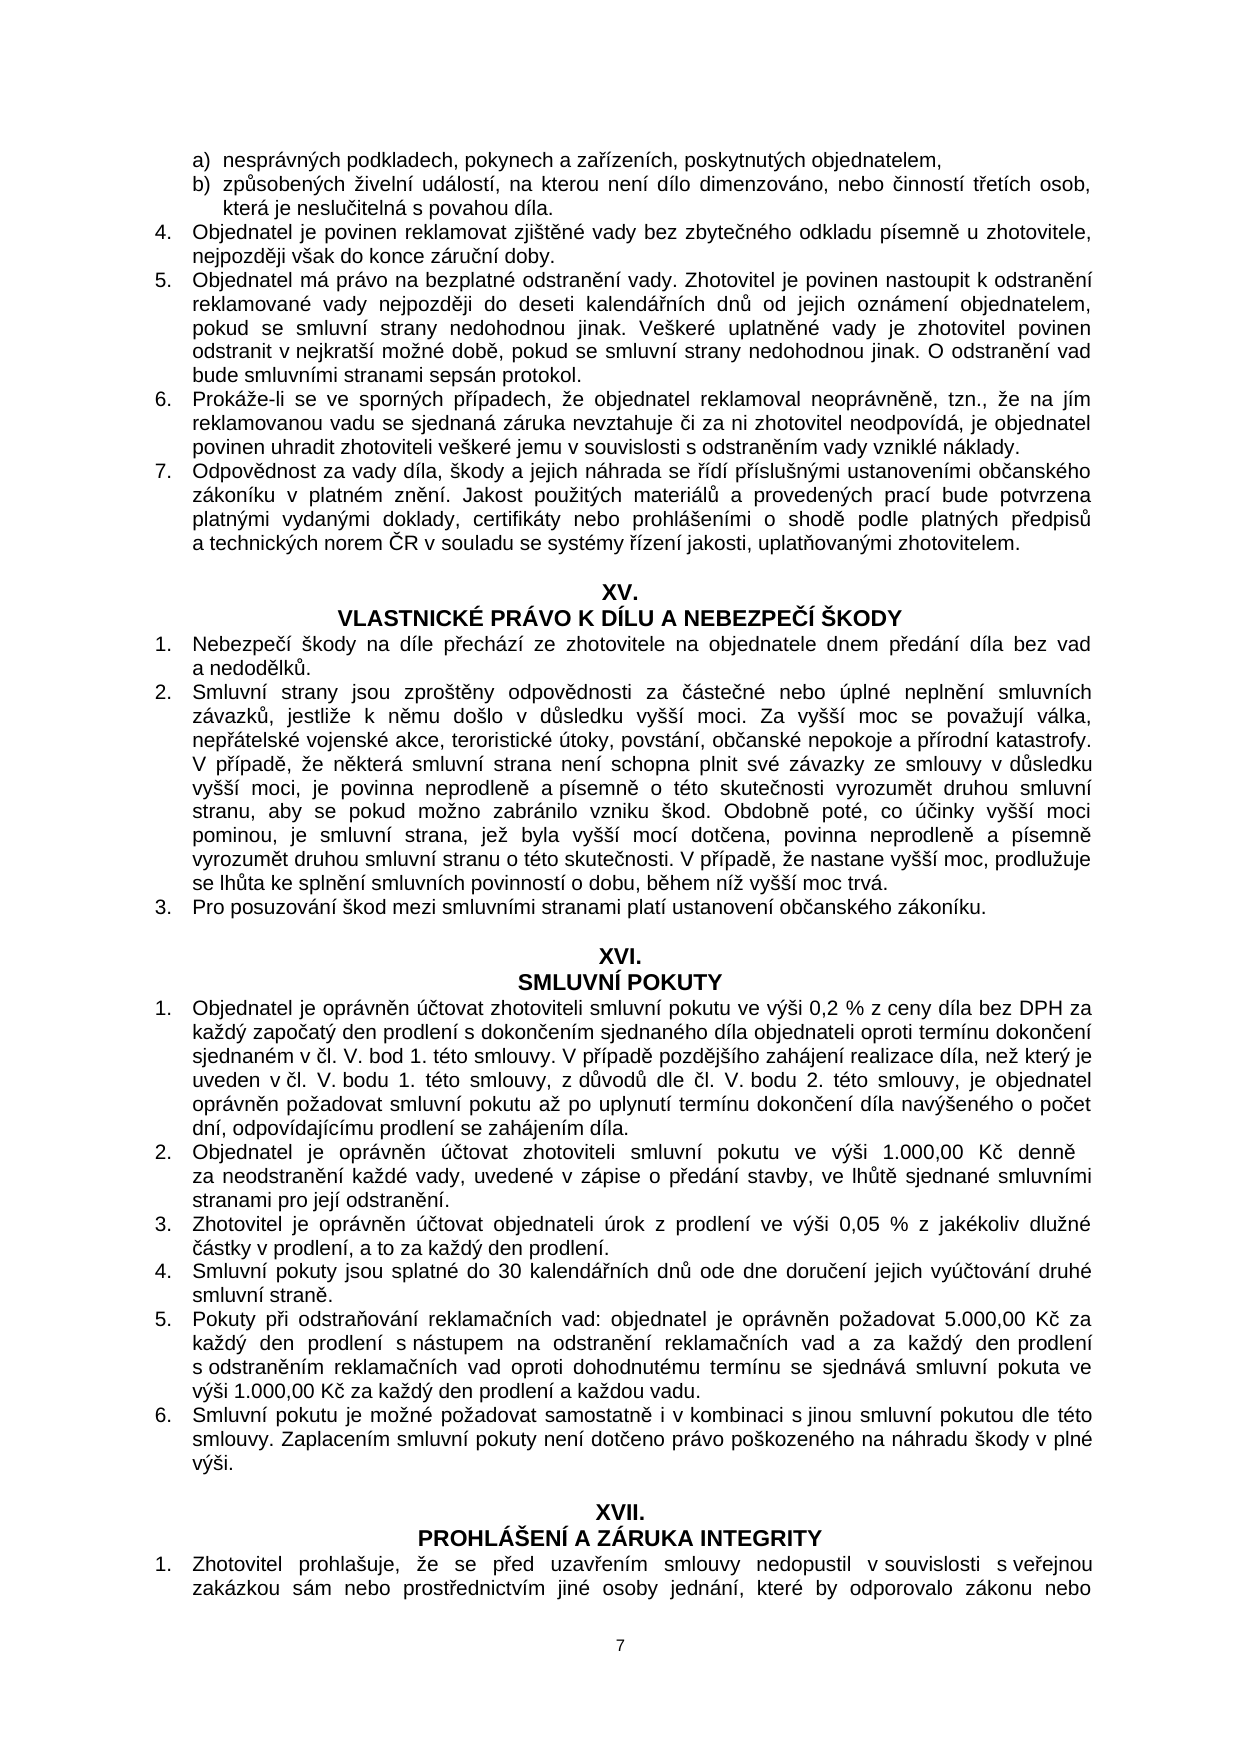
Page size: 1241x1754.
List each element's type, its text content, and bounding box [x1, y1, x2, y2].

text PROHLÁŠENÍ A ZÁRUKA INTEGRITY [148, 1525, 1093, 1552]
list Smluvní pokutu je možné požadovat samostatně i v kombinaci s jinou smluvní pokutou dle této smlouvy. Zaplacením smluvní pokuty není dotčeno právo poškozeného na náhradu škody v plné výši. [154, 1403, 1093, 1475]
list Nebezpečí škody na díle přechází ze zhotovitele na objednatele dnem předání díla bez vad a nedodělků. [154, 632, 1093, 679]
list způsobených živelní událostí, na kterou není dílo dimenzováno, nebo činností třetích osob, která je neslučitelná s povahou díla. [192, 172, 1093, 219]
text VLASTNICKÉ PRÁVO K DÍLU A NEBEZPEČÍ ŠKODY [148, 605, 1093, 632]
list Objednatel má právo na bezplatné odstranění vady. Zhotovitel je povinen nastoupit k odstranění reklamované vady nejpozději do deseti kalendářních dnů od jejich oznámení objednatelem, pokud se smluvní strany nedohodnou jinak. Veškeré uplatněné vady je zhotovitel povinen odstranit v nejkratší možné době, pokud se smluvní strany nedohodnou jinak. O odstranění vad bude smluvními stranami sepsán protokol. [154, 267, 1093, 387]
list Objednatel je povinen reklamovat zjištěné vady bez zbytečného odkladu písemně u zhotovitele, nejpozději však do konce záruční doby. [154, 219, 1093, 267]
list Smluvní strany jsou zproštěny odpovědnosti za částečné nebo úplné neplnění smluvních závazků, jestliže k němu došlo v důsledku vyšší moci. Za vyšší moc se považují válka, nepřátelské vojenské akce, teroristické útoky, povstání, občanské nepokoje a přírodní katastrofy. V případě, že některá smluvní strana není schopna plnit své závazky ze smlouvy v důsledku vyšší moci, je povinna neprodleně a písemně o této skutečnosti vyrozumět druhou smluvní stranu, aby se pokud možno zabránilo vzniku škod. Obdobně poté, co účinky vyšší moci pominou, je smluvní strana, jež byla vyšší mocí dotčena, povinna neprodleně a písemně vyrozumět druhou smluvní stranu o této skutečnosti. V případě, že nastane vyšší moc, prodlužuje se lhůta ke splnění smluvních povinností o dobu, během níž vyšší moc trvá. [154, 679, 1093, 895]
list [154, 1552, 1093, 1599]
list Zhotovitel je oprávněn účtovat objednateli úrok z prodlení ve výši 0,05 % z jakékoliv dlužné částky v prodlení, a to za každý den prodlení. [154, 1211, 1093, 1259]
list Pro posuzování škod mezi smluvními stranami platí ustanovení občanského zákoníku. [154, 895, 1093, 919]
text XV. [148, 579, 1093, 605]
list Smluvní pokuty jsou splatné do 30 kalendářních dnů ode dne doručení jejich vyúčtování druhé smluvní straně. [154, 1259, 1093, 1307]
list Prokáže-li se ve sporných případech, že objednatel reklamoval neoprávněně, tzn., že na jím reklamovanou vadu se sjednaná záruka nevztahuje či za ni zhotovitel neodpovídá, je objednatel povinen uhradit zhotoviteli veškeré jemu v souvislosti s odstraněním vady vzniklé náklady. [154, 387, 1093, 459]
text SMLUVNÍ POKUTY [148, 969, 1093, 996]
list Objednatel je oprávněn účtovat zhotoviteli smluvní pokutu ve výši 1.000,00 Kč denně za neodstranění každé vady, uvedené v zápise o předání stavby, ve lhůtě sjednané smluvními stranami pro její odstranění. [154, 1139, 1093, 1211]
list nesprávných podkladech, pokynech a zařízeních, poskytnutých objednatelem, [192, 148, 1093, 172]
list Pokuty při odstraňování reklamačních vad: objednatel je oprávněn požadovat 5.000,00 Kč za každý den prodlení s nástupem na odstranění reklamačních vad a za každý den prodlení s odstraněním reklamačních vad oproti dohodnutému termínu se sjednává smluvní pokuta ve výši 1.000,00 Kč za každý den prodlení a každou vadu. [154, 1307, 1093, 1403]
text XVII. [148, 1499, 1093, 1525]
list Objednatel je oprávněn účtovat zhotoviteli smluvní pokutu ve výši 0,2 % z ceny díla bez DPH za každý započatý den prodlení s dokončením sjednaného díla objednateli oproti termínu dokončení sjednaném v čl. V. bod 1. této smlouvy. V případě pozdějšího zahájení realizace díla, než který je uveden v čl. V. bodu 1. této smlouvy, z důvodů dle čl. V. bodu 2. této smlouvy, je objednatel oprávněn požadovat smluvní pokutu až po uplynutí termínu dokončení díla navýšeného o počet dní, odpovídajícímu prodlení se zahájením díla. [154, 996, 1093, 1139]
list Odpovědnost za vady díla, škody a jejich náhrada se řídí příslušnými ustanoveními občanského zákoníku v platném znění. Jakost použitých materiálů a provedených prací bude potvrzena platnými vydanými doklady, certifikáty nebo prohlášeními o shodě podle platných předpisů a technických norem ČR v souladu se systémy řízení jakosti, uplatňovanými zhotovitelem. [154, 459, 1093, 555]
text XVI. [148, 943, 1093, 969]
